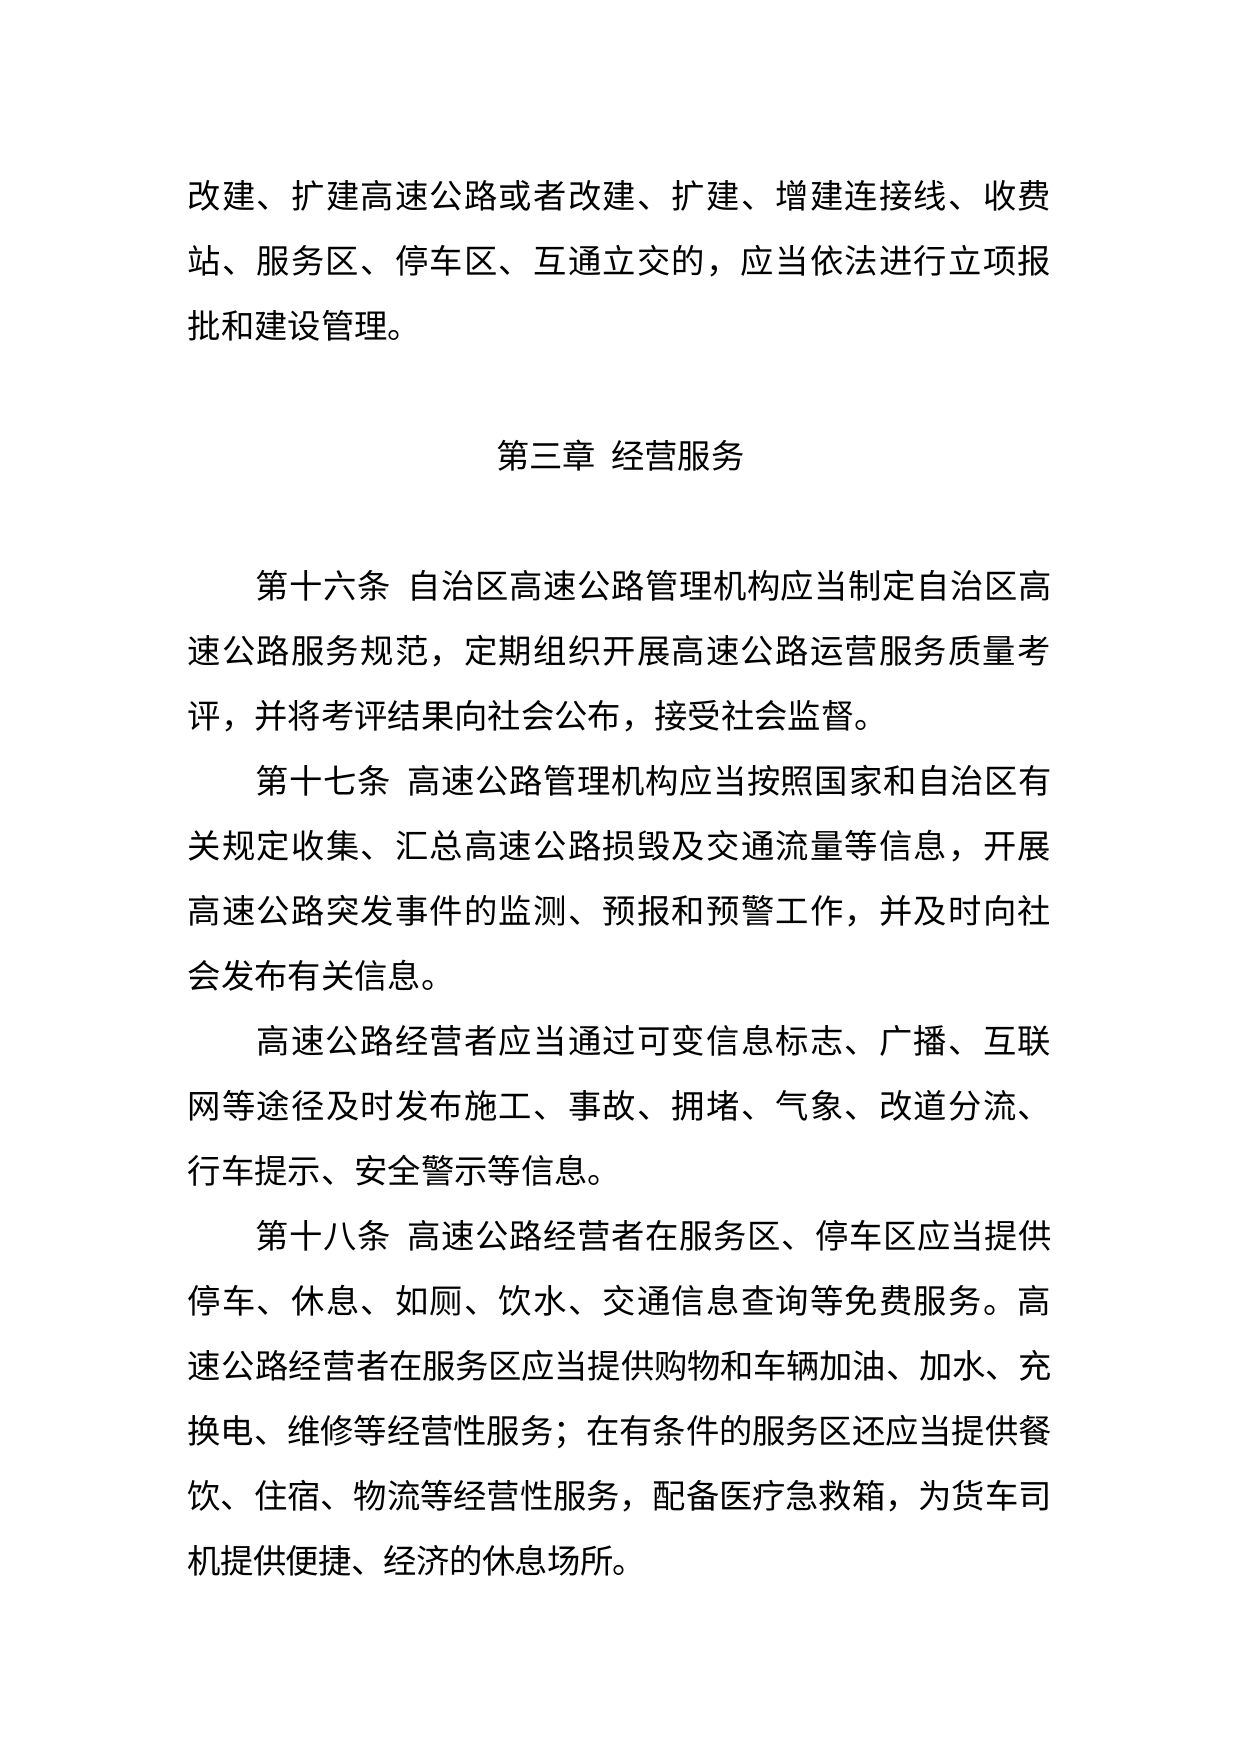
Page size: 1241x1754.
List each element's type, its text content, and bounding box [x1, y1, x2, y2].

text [187, 162, 1053, 357]
text 第十八条 高速公路经营者在服务区、停车区应当提供停车、休息、如厕、饮水、交通信息查询等免费服务。高速公路经营者在服务区应当提供购物和车辆加油、加水、充换电、维修等经营性服务；在有条件的服务区还应当提供餐饮、住宿、物流等经营性服务，配备医疗急救箱，为货车司机提供便捷、经济的休息场所。 [187, 1202, 1053, 1592]
text 第十七条 高速公路管理机构应当按照国家和自治区有关规定收集、汇总高速公路损毁及交通流量等信息，开展高速公路突发事件的监测、预报和预警工作，并及时向社会发布有关信息。 [187, 747, 1053, 1007]
text 高速公路经营者应当通过可变信息标志、广播、互联网等途径及时发布施工、事故、拥堵、气象、改道分流、行车提示、安全警示等信息。 [187, 1007, 1053, 1202]
text 第三章 经营服务 [187, 422, 1053, 487]
text 第十六条 自治区高速公路管理机构应当制定自治区高速公路服务规范，定期组织开展高速公路运营服务质量考评，并将考评结果向社会公布，接受社会监督。 [187, 552, 1053, 747]
